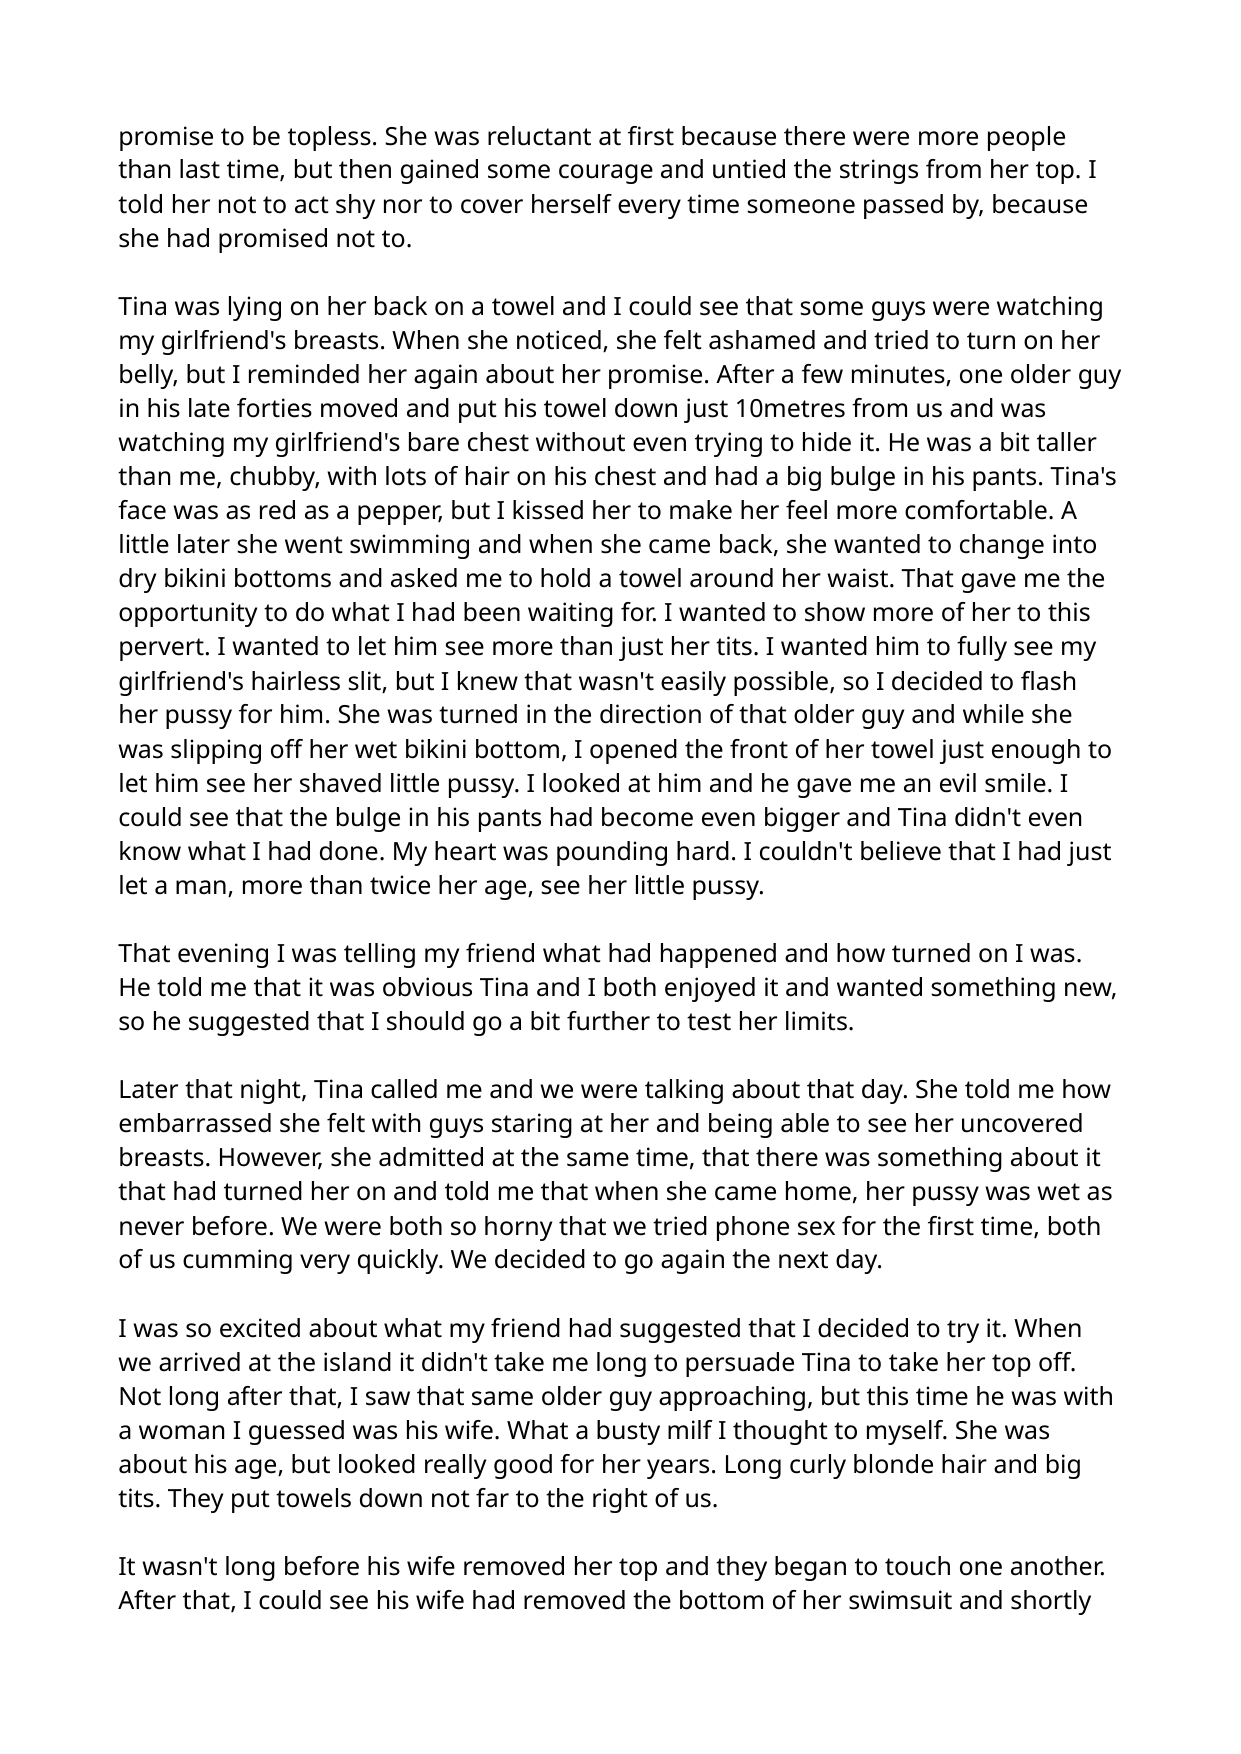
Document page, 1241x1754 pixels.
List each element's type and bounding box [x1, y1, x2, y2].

text [118, 118, 1122, 1617]
